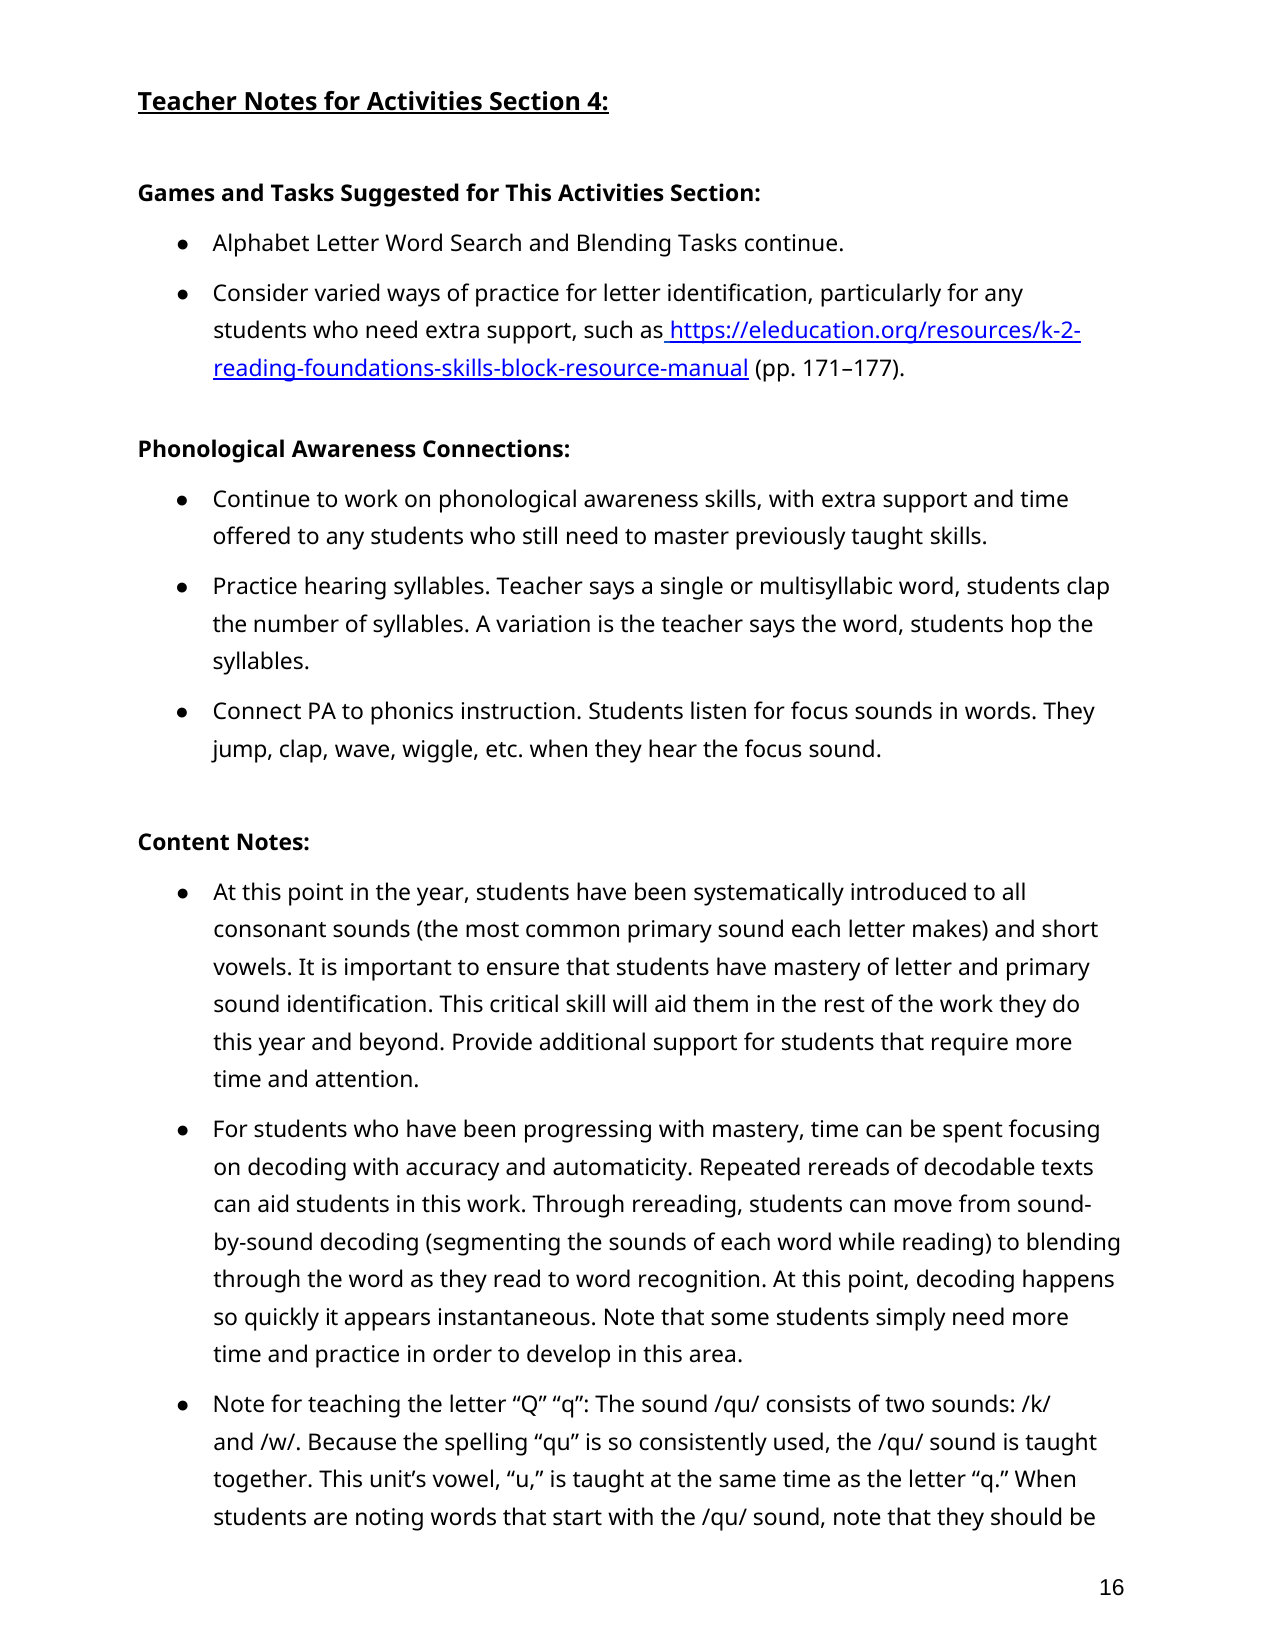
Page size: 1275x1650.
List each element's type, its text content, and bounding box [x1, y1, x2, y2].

list Connect PA to phonics instruction. Students listen for focus sounds in words. They jump, clap, wave, wiggle, etc. when they hear the focus sound. [175, 695, 1122, 764]
list Consider varied ways of practice for letter identification, particularly for any students who need extra support, such as https://eleducation.org/resources/k-2-reading-foundations-skills-block-resource-manual (pp. 171–177). [176, 277, 1119, 383]
list Continue to work on phonological awareness skills, with extra support and time offered to any students who still need to master previously taught skills. [175, 483, 1122, 552]
list For students who have been progressing with mastery, time can be spent focusing on decoding with accuracy and automaticity. Repeated rereads of decodable texts can aid students in this work. Through rereading, students can move from sound-by-sound decoding (segmenting the sounds of each word while reading) to blending through the word as they read to word recognition. At this point, decoding happens so quickly it appears instantaneous. Note that some students simply need more time and practice in order to develop in this area. [176, 1113, 1123, 1369]
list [176, 1388, 1123, 1532]
subtitle Phonological Awareness Connections: [137, 433, 1200, 464]
subtitle Content Notes: [137, 826, 1200, 857]
list Alphabet Letter Word Search and Blending Tasks continue. [176, 227, 1200, 258]
subtitle Teacher Notes for Activities Section 4: [137, 83, 1200, 117]
subtitle Games and Tasks Suggested for This Activities Section: [137, 177, 1200, 208]
list At this point in the year, students have been systematically introduced to all consonant sounds (the most common primary sound each letter makes) and short vowels. It is important to ensure that students have mastery of letter and primary sound identification. This critical skill will aid them in the rest of the work they do this year and beyond. Provide additional support for students that require more time and attention. [176, 876, 1123, 1094]
list Practice hearing syllables. Teacher says a single or multisyllabic word, students clap the number of syllables. A variation is the teacher says the word, students hop the syllables. [175, 570, 1123, 677]
